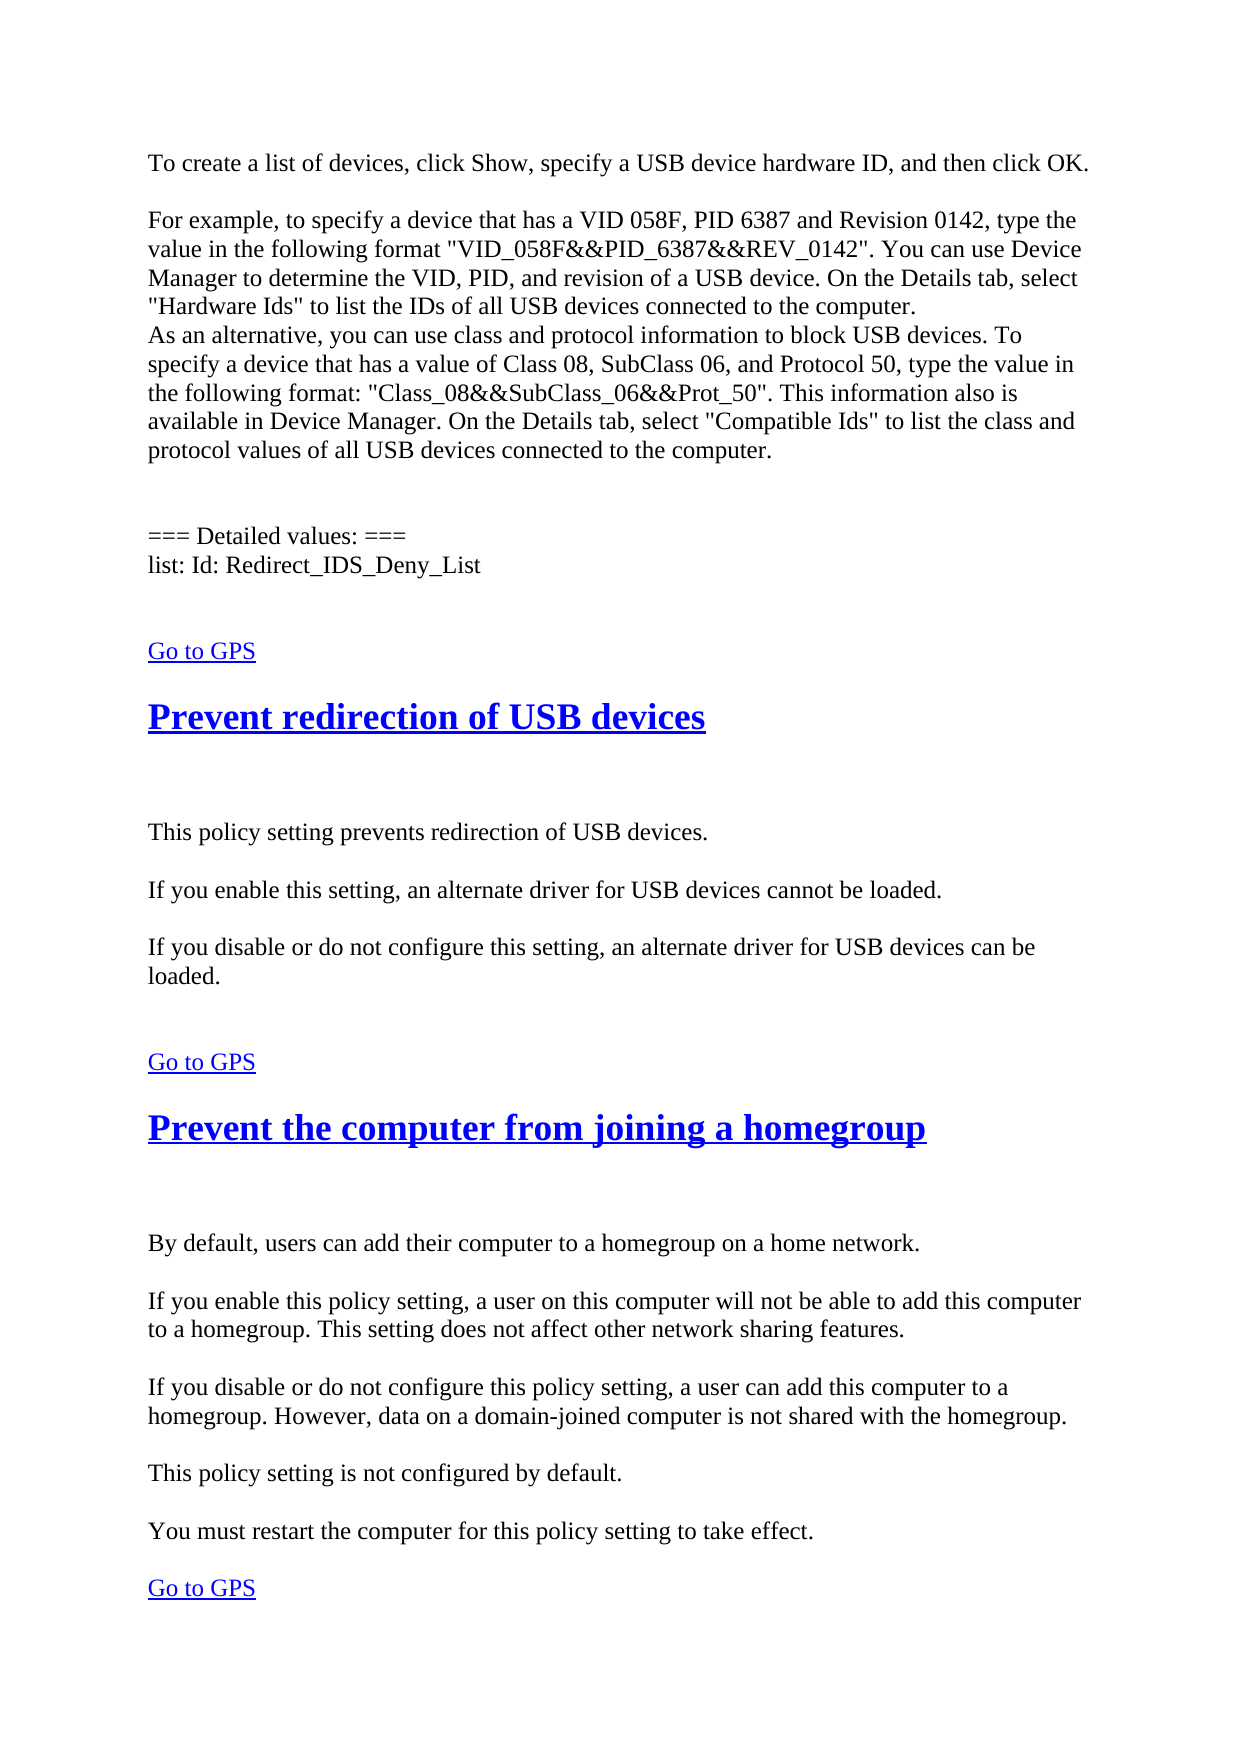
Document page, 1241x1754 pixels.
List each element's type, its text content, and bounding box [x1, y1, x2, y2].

text This policy setting prevents redirection of USB devices. If you enable this setting, an alternate driver for USB devices cannot be loaded. If you disable or do not configure this setting, an alternate driver for USB devices can be loaded. Go to GPS [148, 817, 1093, 1076]
text Prevent redirection of USB devices [148, 694, 1093, 737]
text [148, 148, 1093, 665]
text Prevent the computer from joining a homegroup [148, 1105, 1093, 1148]
text By default, users can add their computer to a homegroup on a home network. If you enable this policy setting, a user on this computer will not be able to add this computer to a homegroup. This setting does not affect other network sharing features. If you disable or do not configure this policy setting, a user can add this computer to a homegroup. However, data on a domain-joined computer is not shared with the homegroup. This policy setting is not configured by default. You must restart the computer for this policy setting to take effect. Go to GPS [148, 1228, 1093, 1602]
